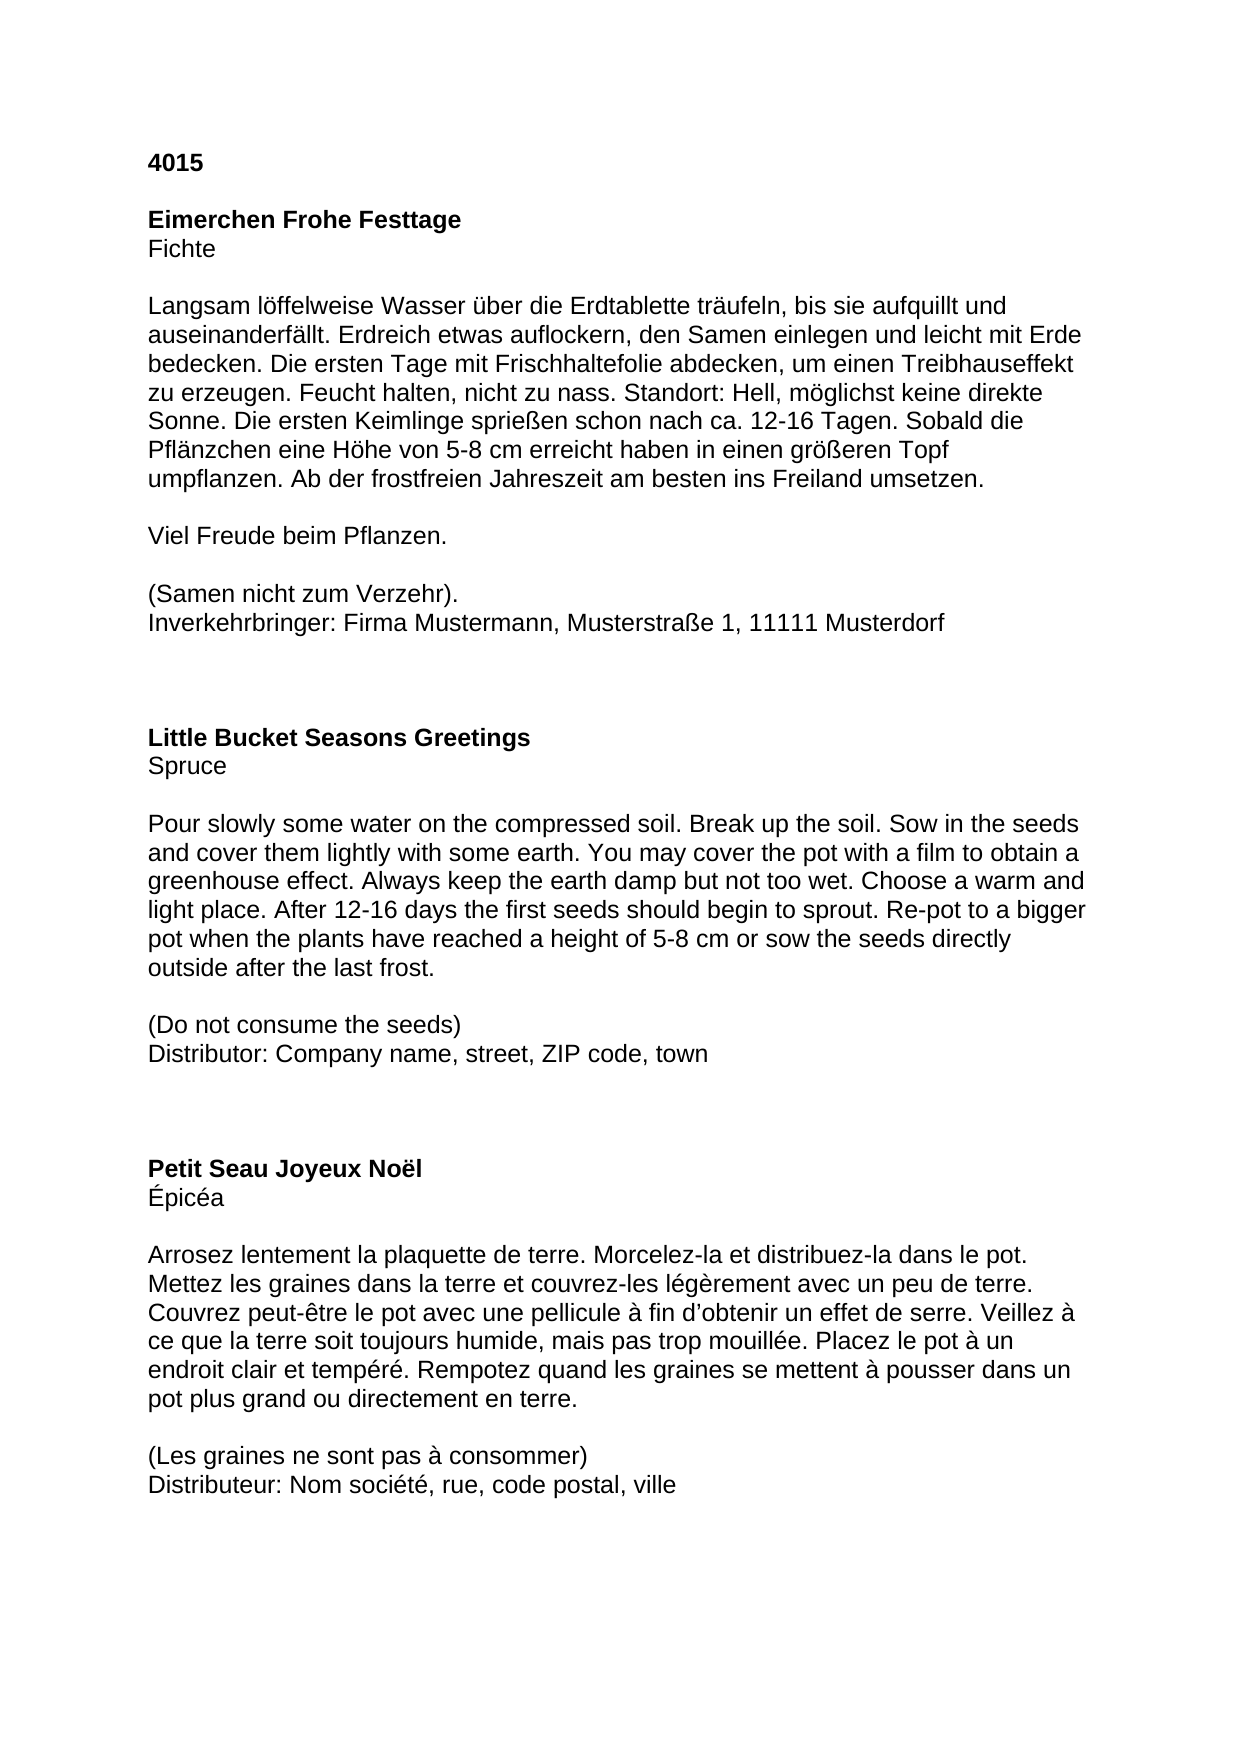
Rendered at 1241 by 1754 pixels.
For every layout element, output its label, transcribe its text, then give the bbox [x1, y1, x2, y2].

text Inverkehrbringer: Firma Mustermann, Musterstraße 1, 11111 Musterdorf [148, 608, 1093, 636]
text Eimerchen Frohe Festtage [148, 205, 1093, 234]
text Spruce [148, 751, 1093, 780]
text Langsam löffelweise Wasser über die Erdtablette träufeln, bis sie aufquillt und auseinanderfällt. Erdreich etwas auflockern, den Samen einlegen und leicht mit Erde bedecken. Die ersten Tage mit Frischhaltefolie abdecken, um einen Treibhauseffekt zu erzeugen. Feucht halten, nicht zu nass. Standort: Hell, möglichst keine direkte Sonne. Die ersten Keimlinge sprießen schon nach ca. 12-16 Tagen. Sobald die Pflänzchen eine Höhe von 5-8 cm erreicht haben in einen größeren Topf umpflanzen. Ab der frostfreien Jahreszeit am besten ins Freiland umsetzen. [148, 291, 1093, 493]
text Distributor: Company name, street, ZIP code, town [148, 1039, 1093, 1068]
text Viel Freude beim Pflanzen. [148, 521, 1093, 550]
text Pour slowly some water on the compressed soil. Break up the soil. Sow in the seeds and cover them lightly with some earth. You may cover the pot with a film to obtain a greenhouse effect. Always keep the earth damp but not too wet. Choose a warm and light place. After 12-16 days the first seeds should begin to sprout. Re-pot to a bigger pot when the plants have reached a height of 5-8 cm or sow the seeds directly outside after the last frost. [148, 809, 1093, 981]
text Petit Seau Joyeux Noël [148, 1154, 1093, 1183]
text Épicéa [148, 1183, 1093, 1211]
text Distributeur: Nom société, rue, code postal, ville [148, 1470, 1093, 1499]
text (Samen nicht zum Verzehr). [148, 579, 1093, 608]
text Fichte [148, 234, 1093, 263]
text Little Bucket Seasons Greetings [148, 723, 1093, 751]
text (Les graines ne sont pas à consommer) [148, 1441, 1093, 1470]
text 4015 [148, 148, 1093, 176]
text Arrosez lentement la plaquette de terre. Morcelez-la et distribuez-la dans le pot. Mettez les graines dans la terre et couvrez-les légèrement avec un peu de terre. Couvrez peut-être le pot avec une pellicule à fin d’obtenir un effet de serre. Veillez à ce que la terre soit toujours humide, mais pas trop mouillée. Placez le pot à un endroit clair et tempéré. Rempotez quand les graines se mettent à pousser dans un pot plus grand ou directement en terre. [148, 1240, 1093, 1413]
text (Do not consume the seeds) [148, 1010, 1093, 1039]
